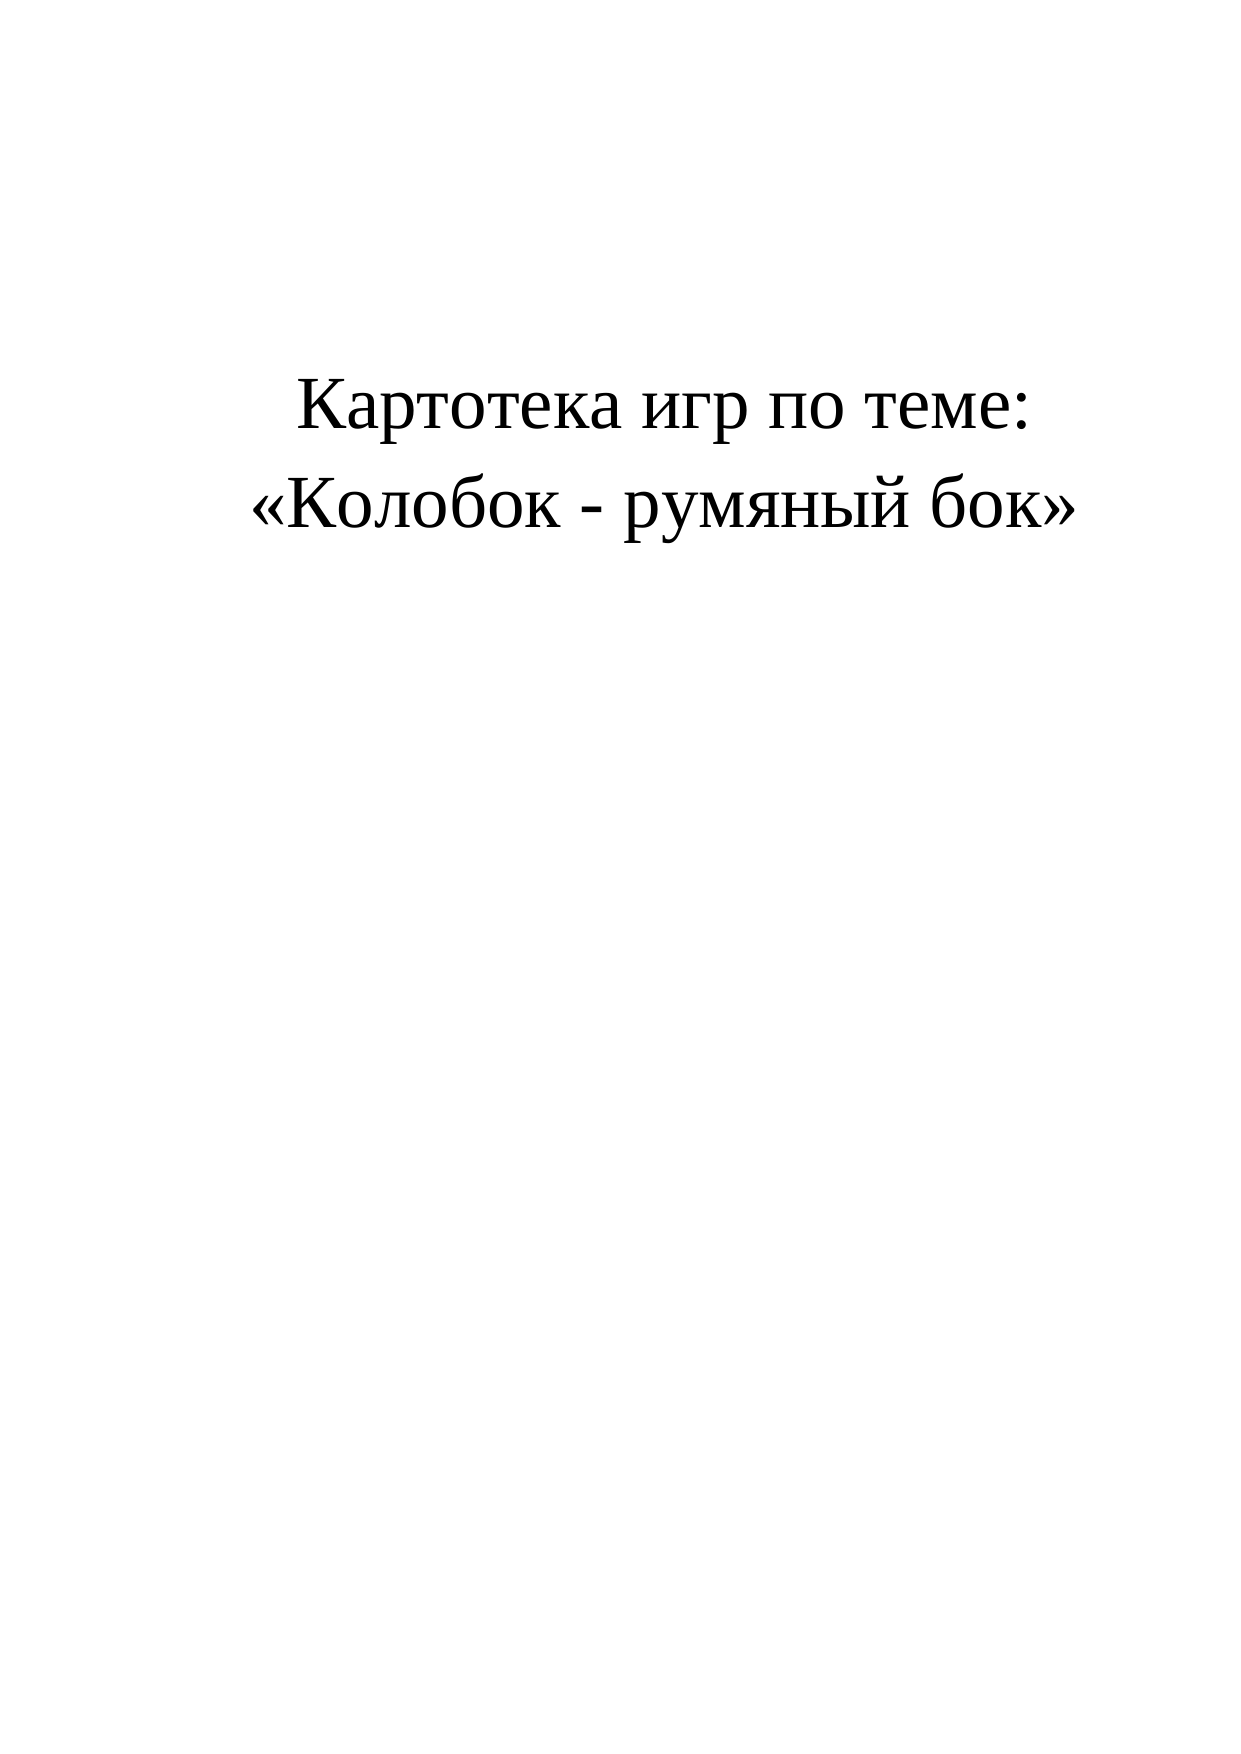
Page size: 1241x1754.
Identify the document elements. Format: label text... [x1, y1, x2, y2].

text Картотека игр по теме: «Колобок - румяный бок» [177, 358, 1152, 543]
